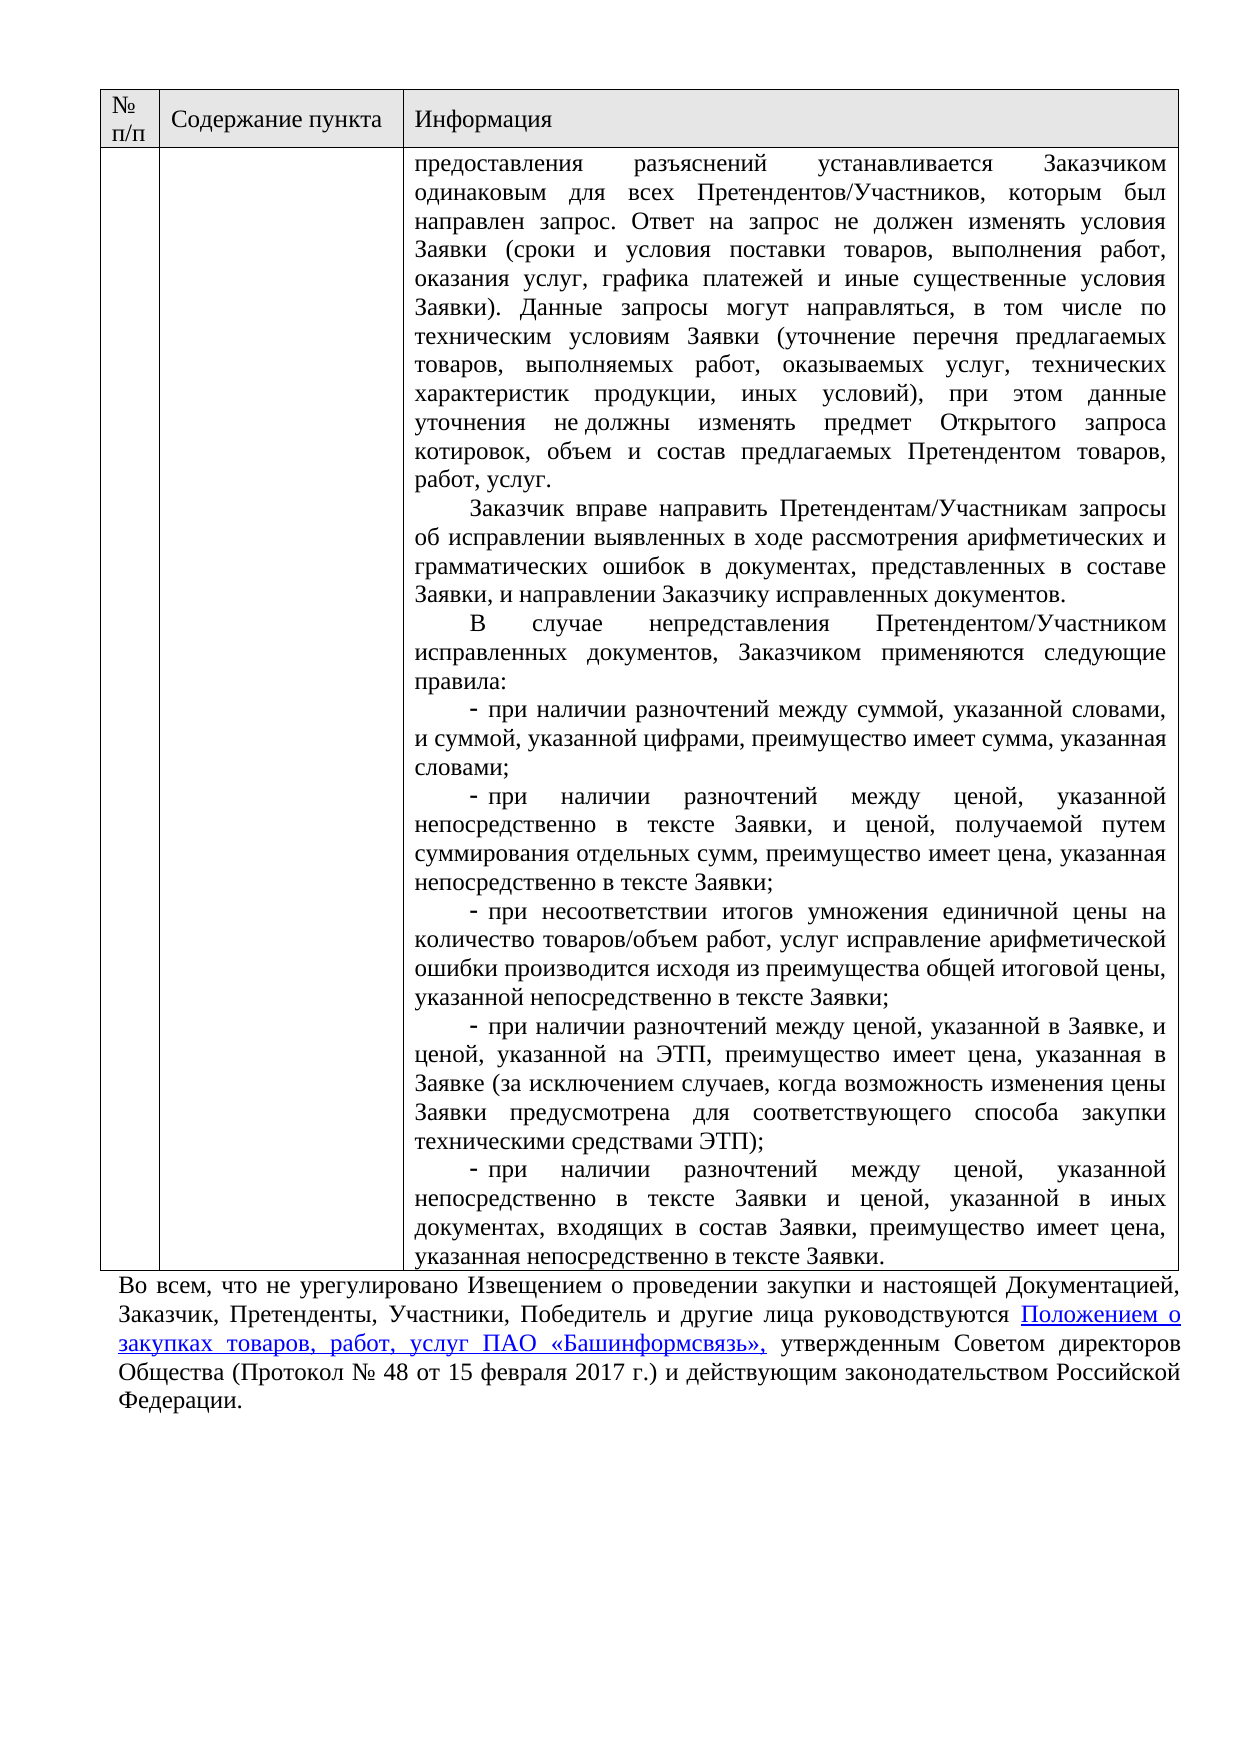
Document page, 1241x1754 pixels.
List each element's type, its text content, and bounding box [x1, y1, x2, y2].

table_cell [101, 148, 159, 1269]
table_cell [160, 148, 403, 1269]
table_header Информация [404, 90, 1178, 147]
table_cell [404, 148, 1178, 1269]
text Во всем, что не урегулировано Извещением о проведении закупки и настоящей Документацией, Заказчик, Претенденты, Участники, Победитель и другие лица руководствуются Положением о закупках товаров, работ, услуг ПАО «Башинформсвязь», утвержденным Советом директоров Общества (Протокол № 48 от 15 февраля 2017 г.) и действующим законодательством Российской Федерации. [118, 1271, 1181, 1414]
table_header № п/п [101, 90, 159, 147]
table_header Содержание пункта [160, 90, 403, 147]
